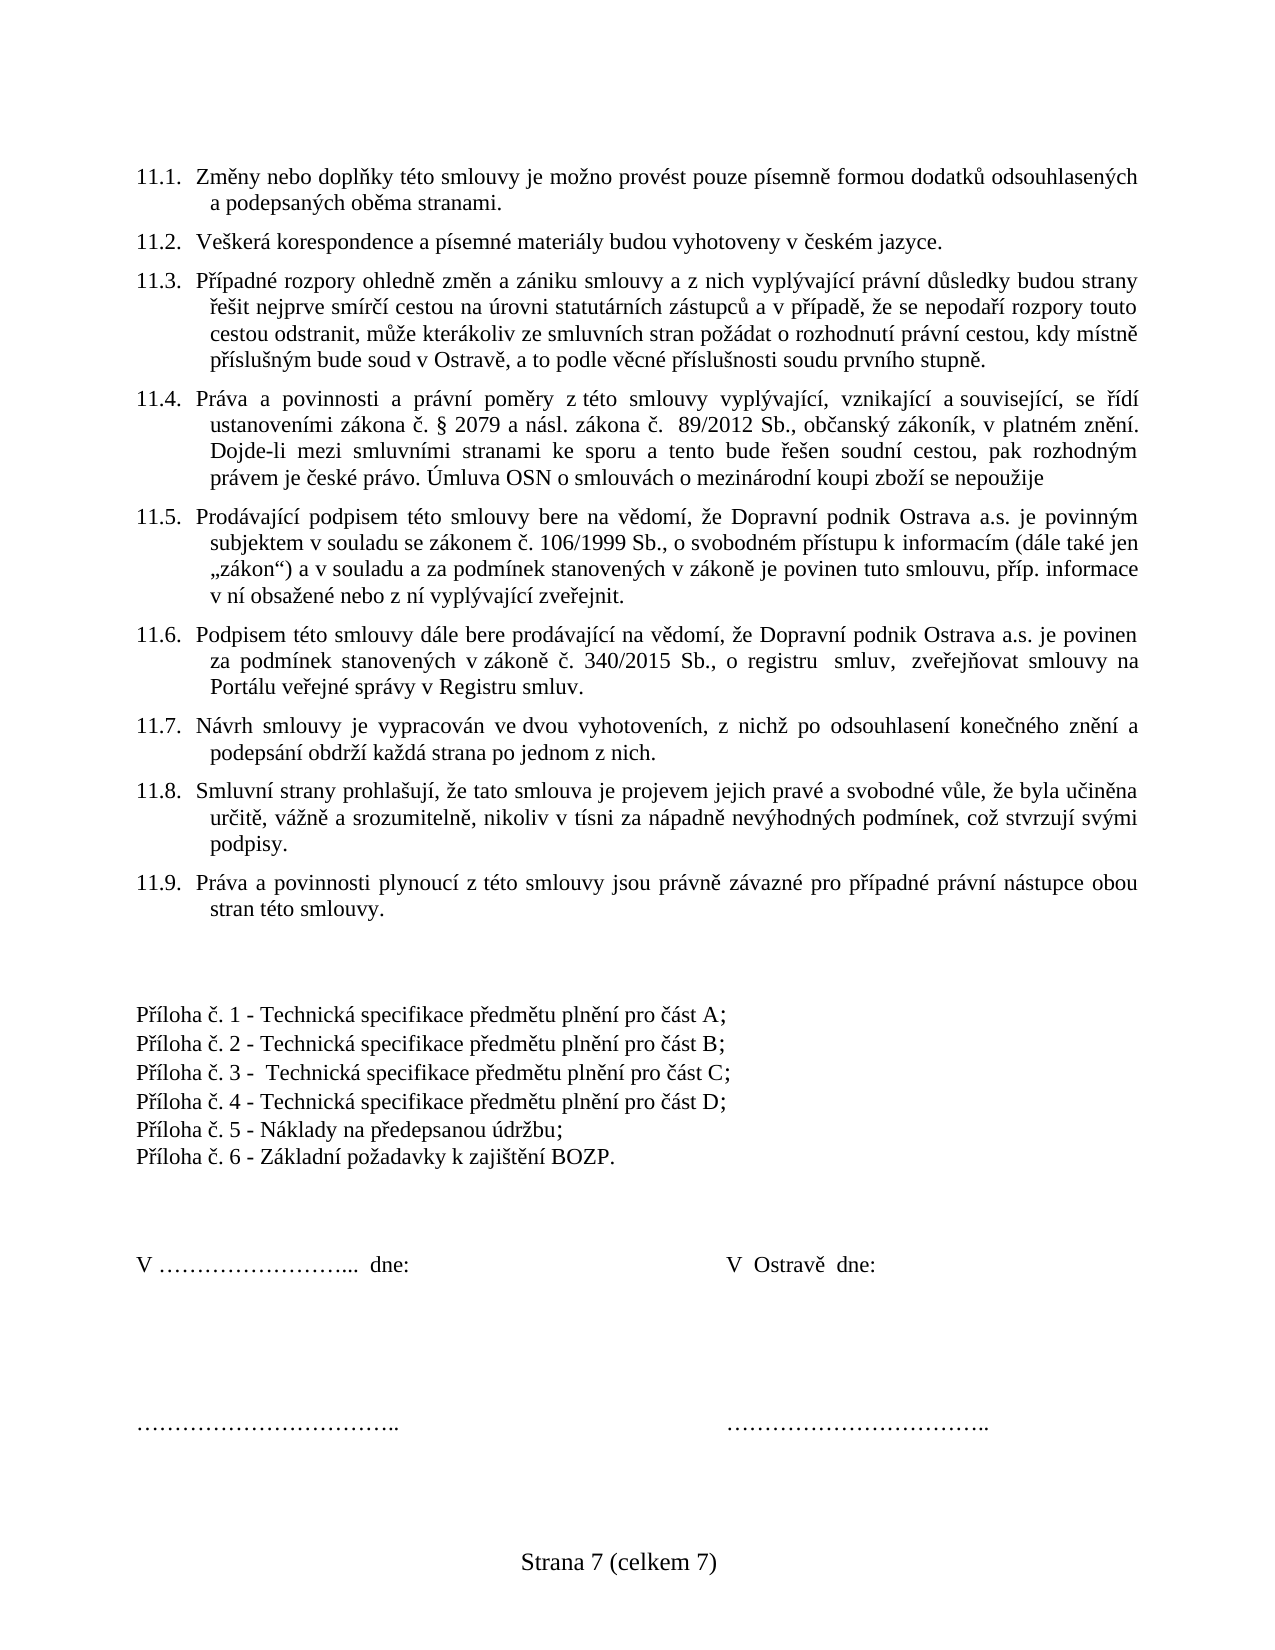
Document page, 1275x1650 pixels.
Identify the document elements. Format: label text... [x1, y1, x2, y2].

text Práva a povinnosti a právní poměry z této smlouvy vyplývající, vznikající a související, se řídí ustanoveními zákona č. § 2079 a násl. zákona č. 89/2012 Sb., občanský zákoník, v platném znění. Dojde-li mezi smluvními stranami ke sporu a tento bude řešen soudní cestou, pak rozhodným právem je české právo. Úmluva OSN o smlouvách o mezinárodní koupi zboží se nepoužije [136, 385, 1139, 490]
text Změny nebo doplňky této smlouvy je možno provést pouze písemně formou dodatků odsouhlasených a podepsaných oběma stranami. [136, 163, 1139, 216]
list Příloha č. 4 - Technická specifikace předmětu plnění pro část D; [136, 1086, 1139, 1114]
list …………………………….. …………………………….. [136, 1409, 1139, 1436]
subtitle Příloha č. 3 - Technická specifikace předmětu plnění pro část C; [136, 1057, 1139, 1086]
text Prodávající podpisem této smlouvy bere na vědomí, že Dopravní podnik Ostrava a.s. je povinným subjektem v souladu se zákonem č. 106/1999 Sb., o svobodném přístupu k informacím (dále také jen „zákon“) a v souladu a za podmínek stanovených v zákoně je povinen tuto smlouvu, příp. informace v ní obsažené nebo z ní vyplývající zveřejnit. [136, 503, 1139, 608]
text Podpisem této smlouvy dále bere prodávající na vědomí, že Dopravní podnik Ostrava a.s. je povinen za podmínek stanovených v zákoně č. 340/2015 Sb., o registru smluv, zveřejňovat smlouvy na Portálu veřejné správy v Registru smluv. [136, 621, 1139, 700]
list Příloha č. 2 - Technická specifikace předmětu plnění pro část B; [136, 1028, 1139, 1057]
text Veškerá korespondence a písemné materiály budou vyhotoveny v českém jazyce. [136, 228, 1139, 254]
subtitle Příloha č. 6 - Základní požadavky k zajištění BOZP. [136, 1143, 1139, 1169]
text Smluvní strany prohlašují, že tato smlouva je projevem jejich pravé a svobodné vůle, že byla učiněna určitě, vážně a srozumitelně, nikoliv v tísni za nápadně nevýhodných podmínek, což stvrzují svými podpisy. [136, 777, 1139, 857]
text Návrh smlouvy je vypracován ve dvou vyhotoveních, z nichž po odsouhlasení konečného znění a podepsání obdrží každá strana po jednom z nich. [136, 712, 1139, 765]
list Příloha č. 1 - Technická specifikace předmětu plnění pro část A; [136, 999, 1139, 1028]
text Práva a povinnosti plynoucí z této smlouvy jsou právně závazné pro případné právní nástupce obou stran této smlouvy. [136, 869, 1139, 922]
text Příloha č. 5 - Náklady na předepsanou údržbu; [136, 1114, 1139, 1143]
text Případné rozpory ohledně změn a zániku smlouvy a z nich vyplývající právní důsledky budou strany řešit nejprve smírčí cestou na úrovni statutárních zástupců a v případě, že se nepodaří rozpory touto cestou odstranit, může kterákoliv ze smluvních stran požádat o rozhodnutí právní cestou, kdy místně příslušným bude soud v Ostravě, a to podle věcné příslušnosti soudu prvního stupně. [136, 267, 1139, 372]
list V ……………………... dne: V Ostravě dne: [136, 1251, 1139, 1277]
